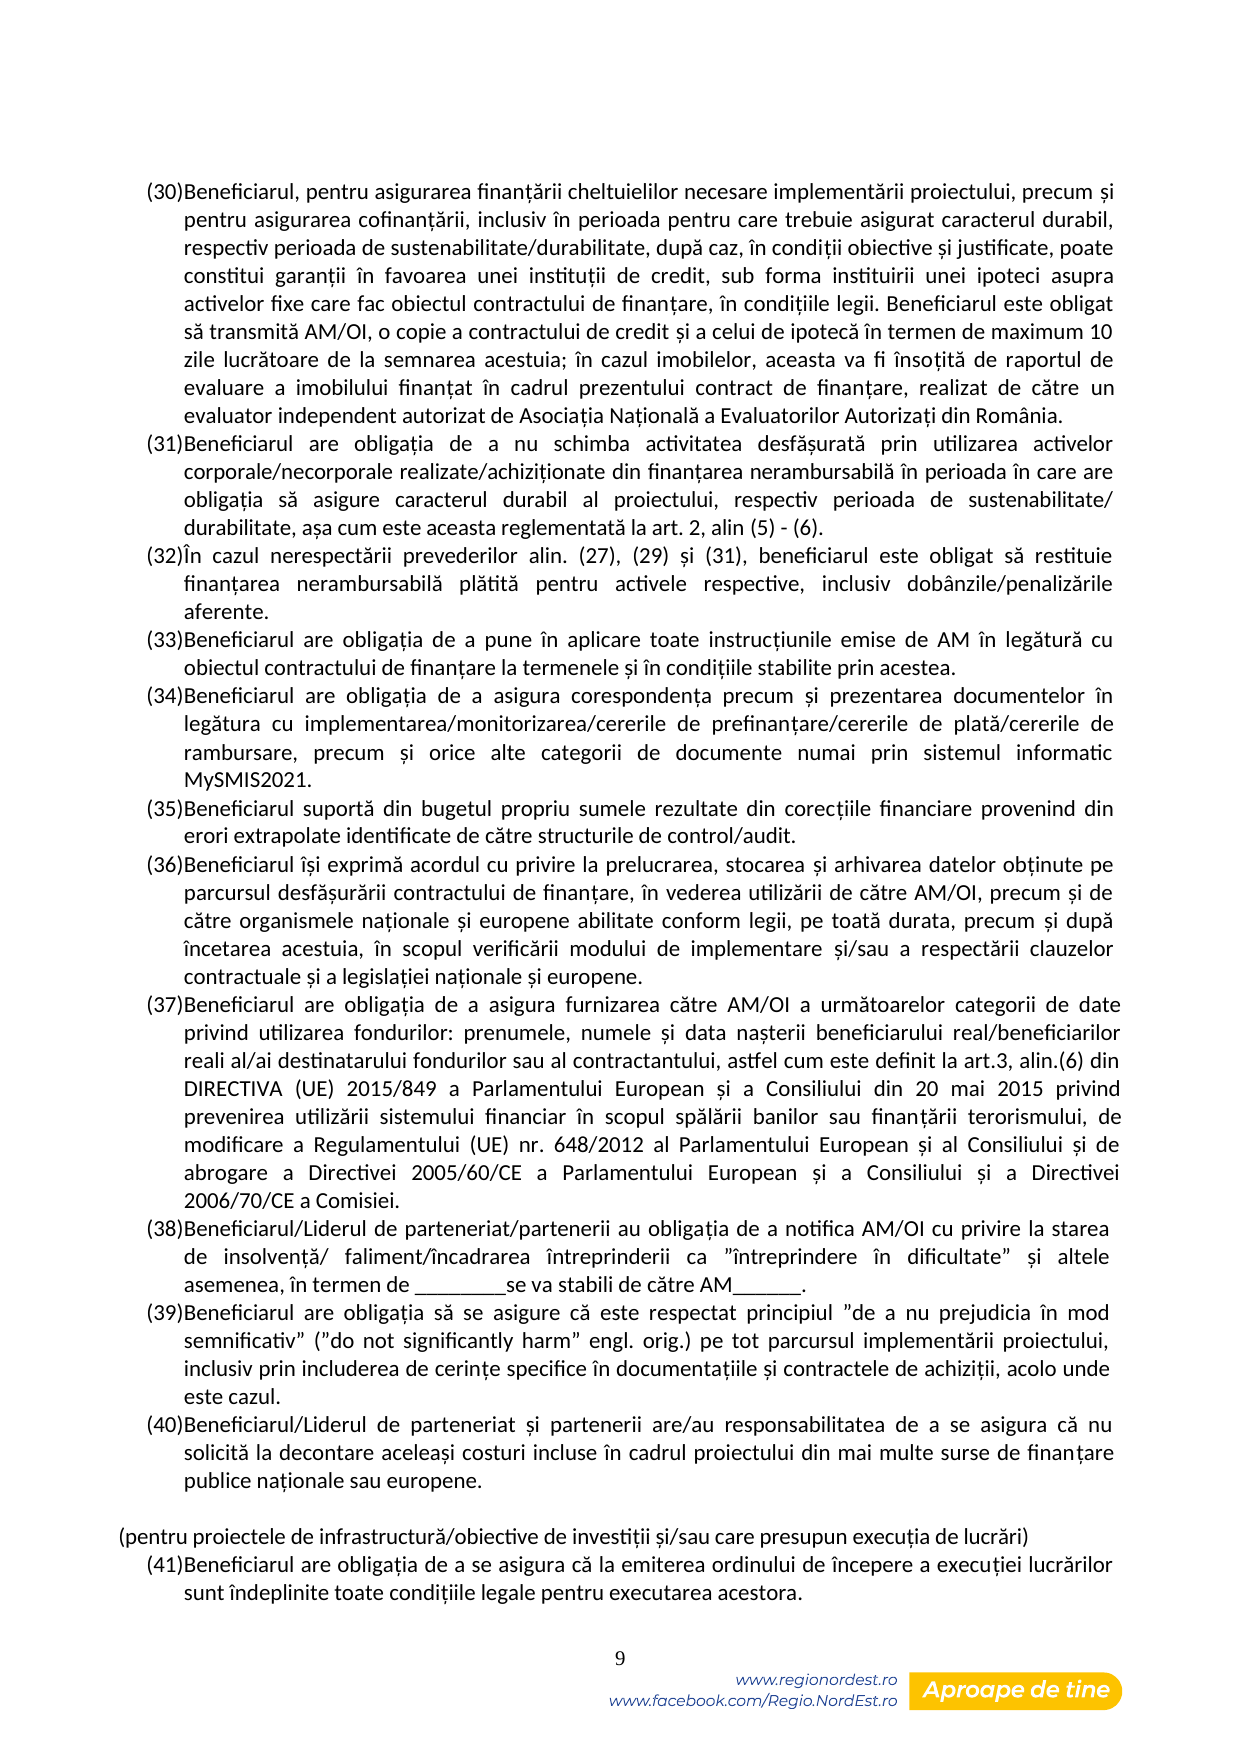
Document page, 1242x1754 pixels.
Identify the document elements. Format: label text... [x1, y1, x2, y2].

list Beneficiarul are obligația de a pune în aplicare toate instrucțiunile emise de AM în legătură cu obiectul contractului de finanțare la termenele și în condițiile stabilite prin acestea. [146, 626, 1114, 682]
list Beneficiarul își exprimă acordul cu privire la prelucrarea, stocarea şi arhivarea datelor obținute pe parcursul desfășurării contractului de finanțare, în vederea utilizării de către AM/OI, precum și de către organismele naționale și europene abilitate conform legii, pe toată durata, precum şi după încetarea acestuia, în scopul verificării modului de implementare şi/sau a respectării clauzelor contractuale şi a legislației naționale şi europene. [146, 850, 1114, 990]
list Beneficiarul are obligația de a nu schimba activitatea desfășurată prin utilizarea activelor corporale/necorporale realizate/achiziționate din finanțarea nerambursabilă în perioada în care are obligația să asigure caracterul durabil al proiectului, respectiv perioada de sustenabilitate/ durabilitate, așa cum este aceasta reglementată la art. 2, alin (5) - (6). [146, 429, 1114, 541]
list Beneficiarul are obligația de a asigura corespondența precum și prezentarea documentelor în legătura cu implementarea/monitorizarea/cererile de prefinanțare/cererile de plată/cererile de rambursare, precum și orice alte categorii de documente numai prin sistemul informatic MySMIS2021. [146, 682, 1114, 794]
list Beneficiarul suportă din bugetul propriu sumele rezultate din corecțiile financiare provenind din erori extrapolate identificate de către structurile de control/audit. [146, 794, 1114, 850]
list Beneficiarul are obligația de a se asigura că la emiterea ordinului de începere a execuției lucrărilor sunt îndeplinite toate condițiile legale pentru executarea acestora. [146, 1550, 1114, 1606]
list Beneficiarul/Liderul de parteneriat/partenerii au obligația de a notifica AM/OI cu privire la starea de insolvență/ faliment/încadrarea întreprinderii ca ”întreprindere în dificultate” și altele asemenea, în termen de ________se va stabili de către AM______. [146, 1214, 1111, 1298]
list Beneficiarul, pentru asigurarea finanțării cheltuielilor necesare implementării proiectului, precum şi pentru asigurarea cofinanțării, inclusiv în perioada pentru care trebuie asigurat caracterul durabil, respectiv perioada de sustenabilitate/durabilitate, după caz, în condiții obiective și justificate, poate constitui garanții în favoarea unei instituții de credit, sub forma instituirii unei ipoteci asupra activelor fixe care fac obiectul contractului de finanțare, în condițiile legii. Beneficiarul este obligat să transmită AM/OI, o copie a contractului de credit şi a celui de ipotecă în termen de maximum 10 zile lucrătoare de la semnarea acestuia; în cazul imobilelor, aceasta va fi însoțită de raportul de evaluare a imobilului finanțat în cadrul prezentului contract de finanțare, realizat de către un evaluator independent autorizat de Asociația Națională a Evaluatorilor Autorizați din România. [146, 177, 1115, 429]
list Beneficiarul/Liderul de parteneriat și partenerii are/au responsabilitatea de a se asigura că nu solicită la decontare aceleași costuri incluse în cadrul proiectului din mai multe surse de finanțare publice naționale sau europene. [146, 1410, 1114, 1494]
list Beneficiarul are obligația să se asigure că este respectat principiul ”de a nu prejudicia în mod semnificativ” (”do not significantly harm” engl. orig.) pe tot parcursul implementării proiectului, inclusiv prin includerea de cerințe specifice în documentațiile și contractele de achiziții, acolo unde este cazul. [146, 1298, 1111, 1410]
list În cazul nerespectării prevederilor alin. (27), (29) și (31), beneficiarul este obligat să restituie finanțarea nerambursabilă plătită pentru activele respective, inclusiv dobânzile/penalizările aferente. [146, 541, 1114, 626]
list Beneficiarul are obligația de a asigura furnizarea către AM/OI a următoarelor categorii de date privind utilizarea fondurilor: prenumele, numele și data nașterii beneficiarului real/beneficiarilor reali al/ai destinatarului fondurilor sau al contractantului, astfel cum este definit la art.3, alin.(6) din DIRECTIVA (UE) 2015/849 a Parlamentului European și a Consiliului din 20 mai 2015 privind prevenirea utilizării sistemului financiar în scopul spălării banilor sau finanțării terorismului, de modificare a Regulamentului (UE) nr. 648/2012 al Parlamentului European și al Consiliului și de abrogare a Directivei 2005/60/CE a Parlamentului European și a Consiliului și a Directivei 2006/70/CE a Comisiei. [146, 990, 1122, 1214]
text (pentru proiectele de infrastructură/obiective de investiții și/sau care presupun execuția de lucrări) [118, 1522, 1115, 1550]
